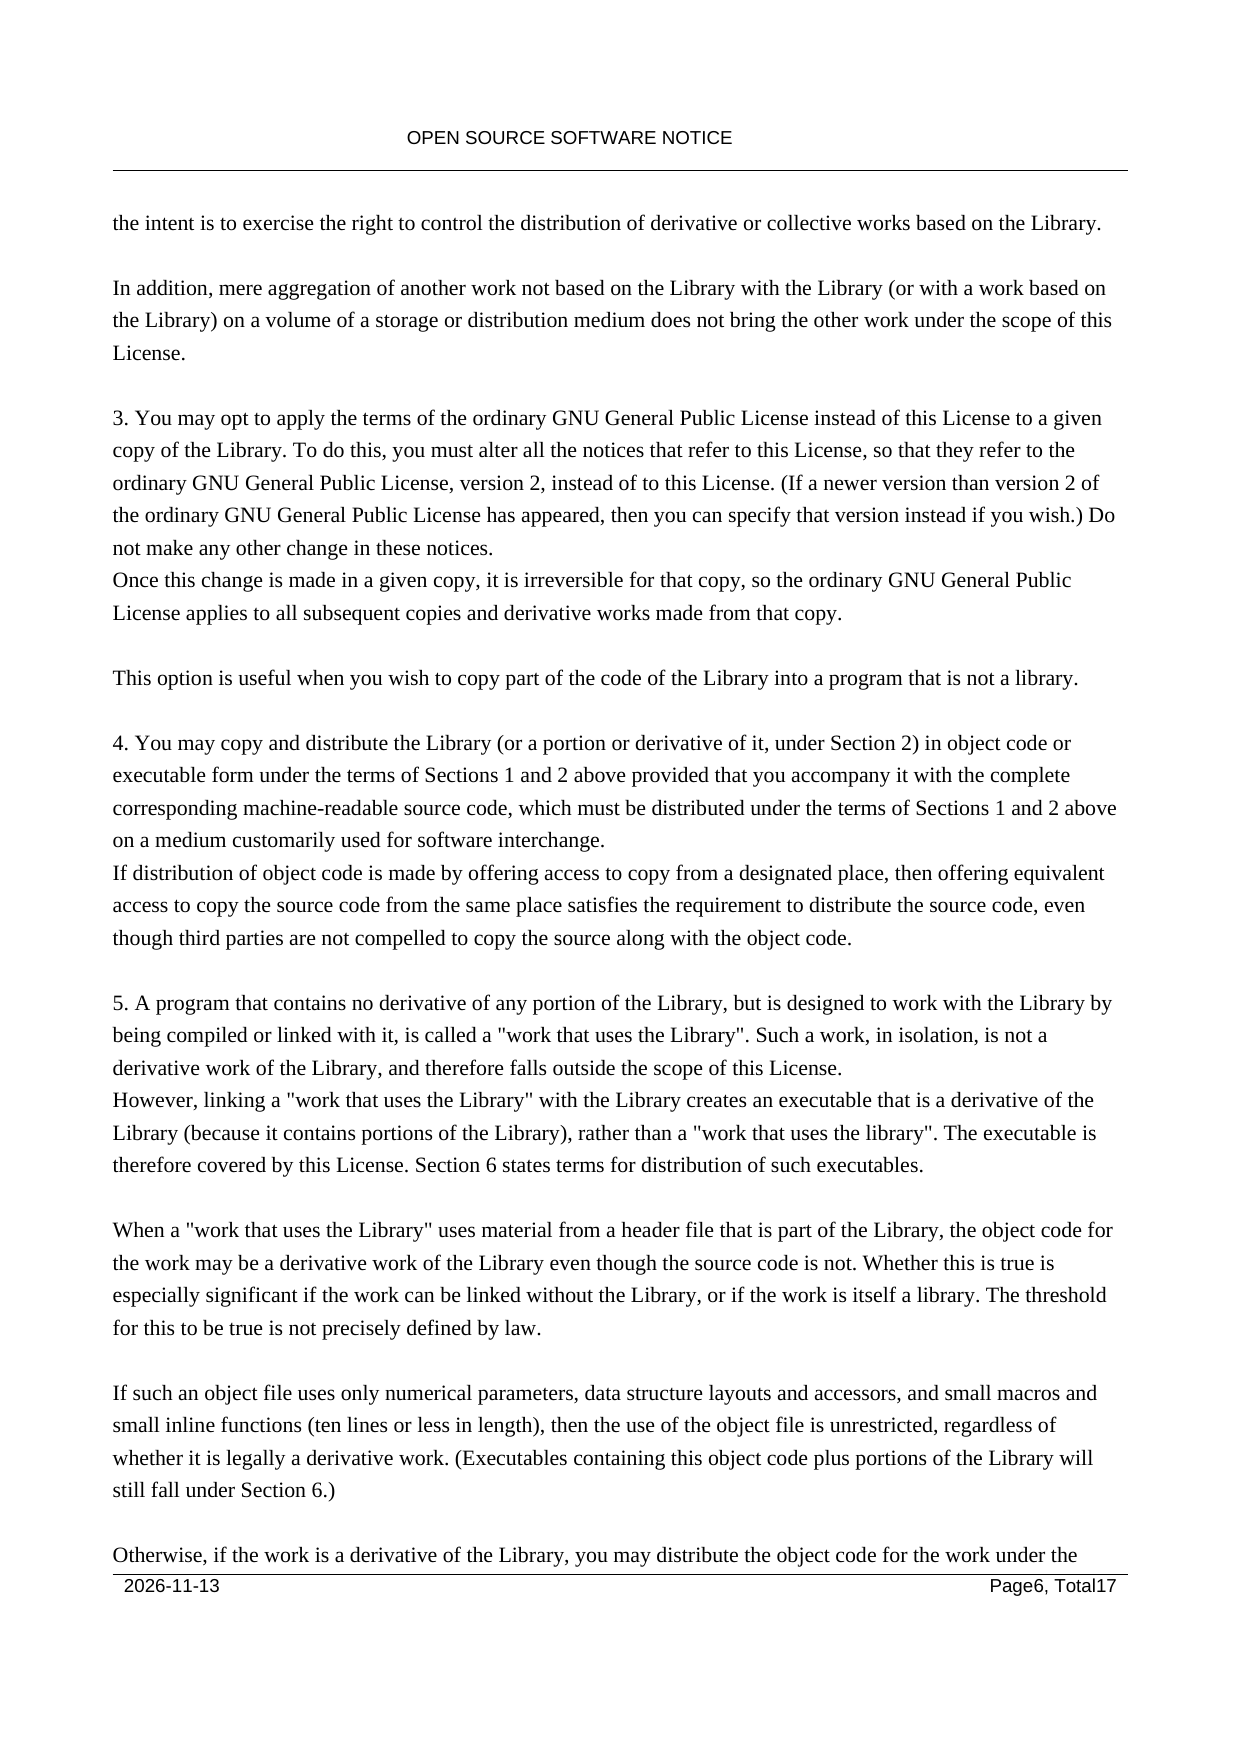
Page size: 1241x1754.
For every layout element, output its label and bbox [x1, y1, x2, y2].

text [112, 206, 1128, 1571]
